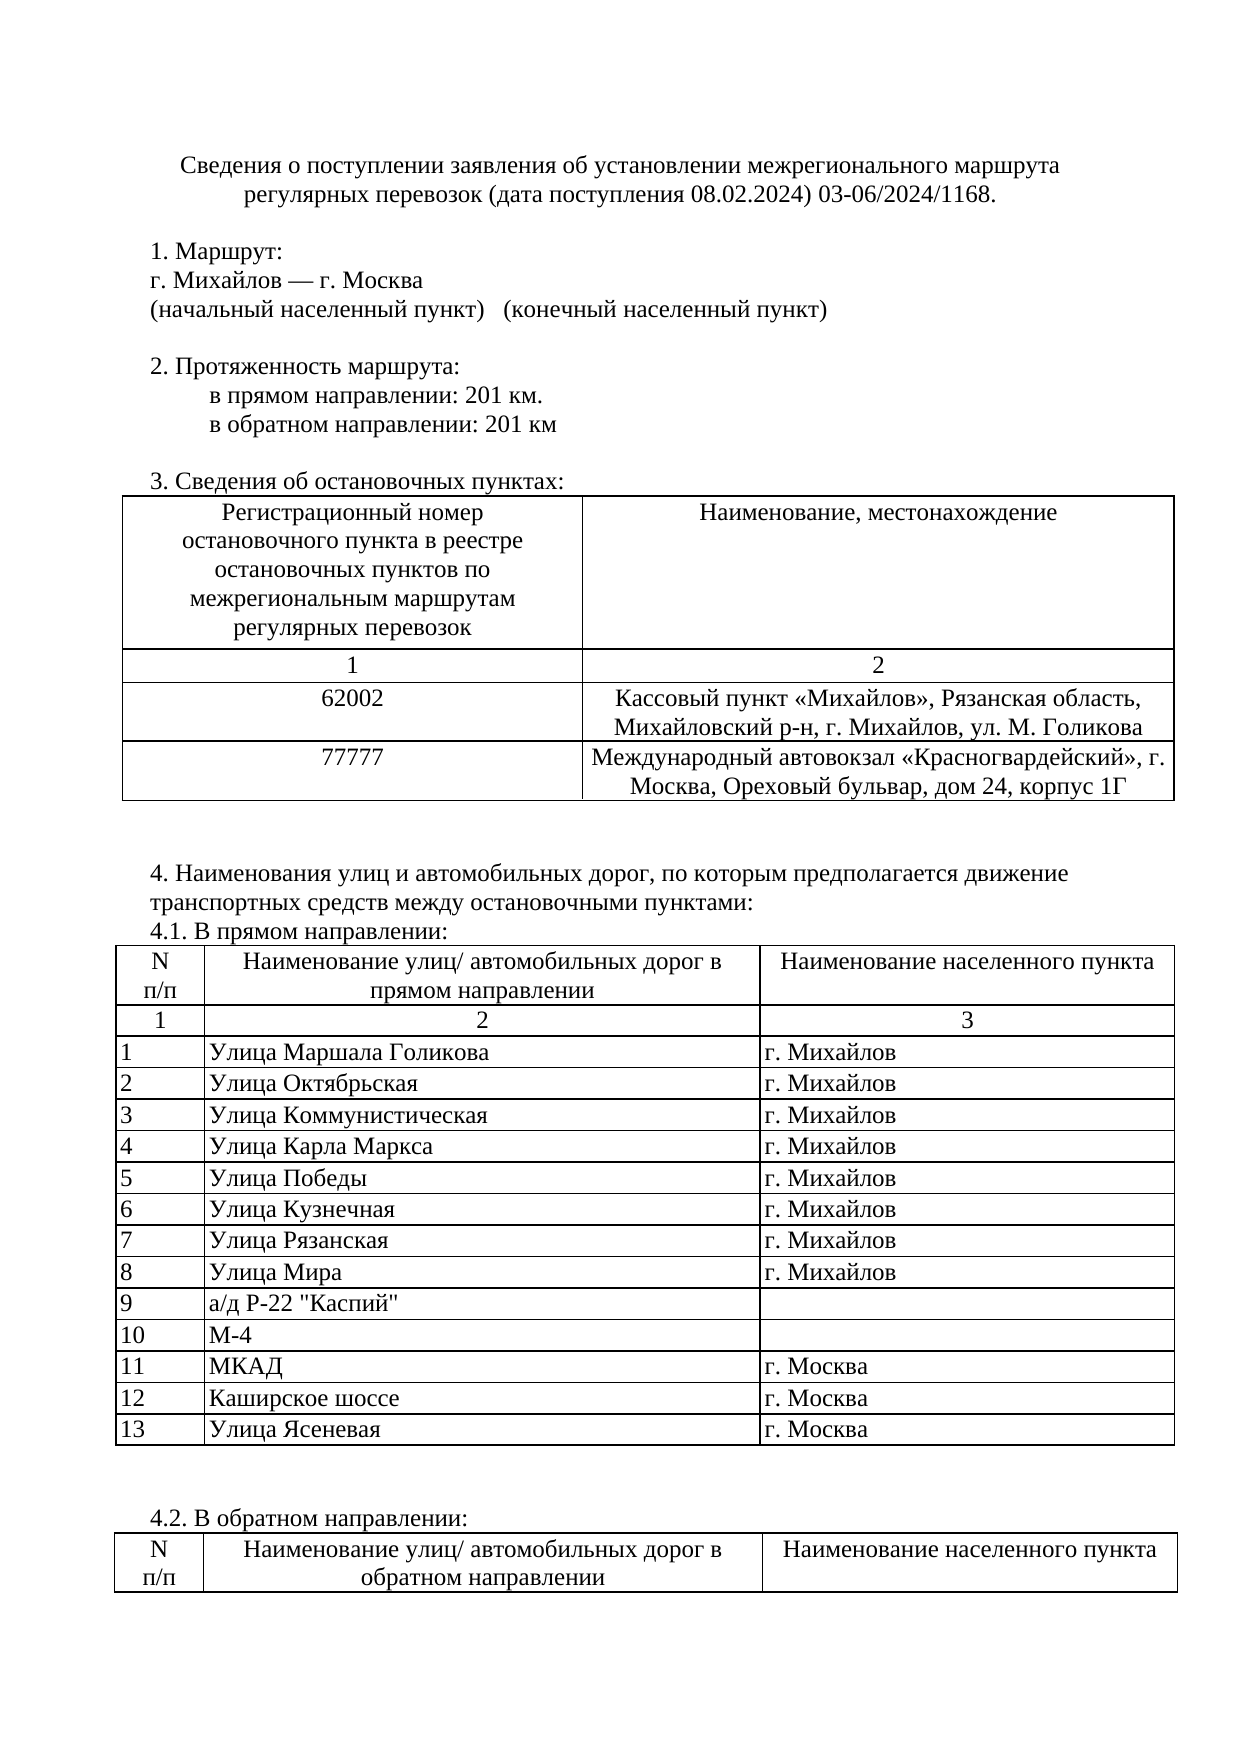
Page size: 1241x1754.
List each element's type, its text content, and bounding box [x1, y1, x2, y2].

table_cell 1 [117, 1006, 204, 1035]
table_cell [761, 1320, 1174, 1350]
table_cell Улица Карла Маркса [205, 1131, 759, 1161]
text 4. Наименования улиц и автомобильных дорог, по которым предполагается движение транспортных средств между остановочными пунктами: [150, 858, 1090, 916]
text Сведения о поступлении заявления об установлении межрегионального маршрута регулярных перевозок (дата поступления 08.02.2024) 03-06/2024/1168. [150, 150, 1090, 207]
table_cell г. Москва [761, 1383, 1174, 1413]
table_cell Улица Кузнечная [205, 1194, 759, 1224]
table_cell 2 [117, 1068, 204, 1098]
table_cell г. Москва [761, 1415, 1174, 1444]
text (начальный населенный пункт) (конечный населенный пункт) [150, 294, 1090, 322]
text 3. Сведения об остановочных пунктах: [150, 466, 1090, 495]
table_cell 2 [583, 650, 1173, 681]
table_cell 5 [117, 1163, 204, 1193]
table_cell Улица Ясеневая [205, 1415, 759, 1444]
text в обратном направлении: 201 км [150, 409, 1090, 437]
table_header Наименование населенного пункта [761, 946, 1174, 1004]
table_cell 8 [117, 1257, 204, 1287]
table_cell г. Михайлов [761, 1194, 1174, 1224]
table_cell Улица Маршала Голикова [205, 1037, 759, 1067]
table_cell 77777 [123, 742, 582, 799]
table_cell Международный автовокзал «Красногвардейский», г. Москва, Ореховый бульвар, дом 24, корпус 1Г [583, 742, 1173, 799]
text в прямом направлении: 201 км. [150, 380, 1090, 409]
table_cell 6 [117, 1194, 204, 1224]
table_cell Улица Мира [205, 1257, 759, 1287]
table_cell Улица Рязанская [205, 1226, 759, 1256]
table_cell г. Михайлов [761, 1068, 1174, 1098]
table_cell 9 [117, 1289, 204, 1318]
text 1. Маршрут: [150, 236, 1090, 265]
table_header Наименование, местонахождение [583, 497, 1173, 648]
table_cell Каширское шоссе [205, 1383, 759, 1413]
table_cell 62002 [123, 683, 582, 740]
table_cell 3 [761, 1006, 1174, 1035]
table_cell г. Москва [761, 1352, 1174, 1381]
table_header N п/п [115, 1534, 203, 1591]
table_cell 1 [123, 650, 582, 681]
table_cell [761, 1289, 1174, 1318]
table_cell МКАД [205, 1352, 759, 1381]
table_cell 1 [117, 1037, 204, 1067]
text 4.2. В обратном направлении: [150, 1503, 1090, 1532]
table_cell г. Михайлов [761, 1163, 1174, 1193]
table_header Регистрационный номер остановочного пункта в реестре остановочных пунктов по межрегиональным маршрутам регулярных перевозок [123, 497, 582, 648]
table_cell Улица Октябрьская [205, 1068, 759, 1098]
text г. Михайлов — г. Москва [150, 265, 1090, 294]
table_header N п/п [117, 946, 204, 1004]
table_cell Улица Победы [205, 1163, 759, 1193]
table_cell Кассовый пункт «Михайлов», Рязанская область, Михайловский р-н, г. Михайлов, ул. М. Голикова [583, 683, 1173, 740]
table_cell г. Михайлов [761, 1037, 1174, 1067]
table_header Наименование населенного пункта [763, 1534, 1177, 1591]
text 4.1. В прямом направлении: [150, 916, 1090, 945]
table_cell Улица Коммунистическая [205, 1100, 759, 1130]
table_cell М-4 [205, 1320, 759, 1350]
table_cell 4 [117, 1131, 204, 1161]
table_cell 2 [205, 1006, 759, 1035]
text 2. Протяженность маршрута: [150, 351, 1090, 380]
table_cell а/д Р-22 "Каспий" [205, 1289, 759, 1318]
table_cell 12 [117, 1383, 204, 1413]
table_cell 3 [117, 1100, 204, 1130]
table_header Наименование улиц/ автомобильных дорог в обратном направлении [204, 1534, 762, 1591]
table_cell г. Михайлов [761, 1131, 1174, 1161]
table_cell 7 [117, 1226, 204, 1256]
table_cell г. Михайлов [761, 1257, 1174, 1287]
table_header Наименование улиц/ автомобильных дорог в прямом направлении [205, 946, 759, 1004]
table_cell 10 [117, 1320, 204, 1350]
table_cell 13 [117, 1415, 204, 1444]
table_cell г. Михайлов [761, 1100, 1174, 1130]
table_cell г. Михайлов [761, 1226, 1174, 1256]
table_cell 11 [117, 1352, 204, 1381]
